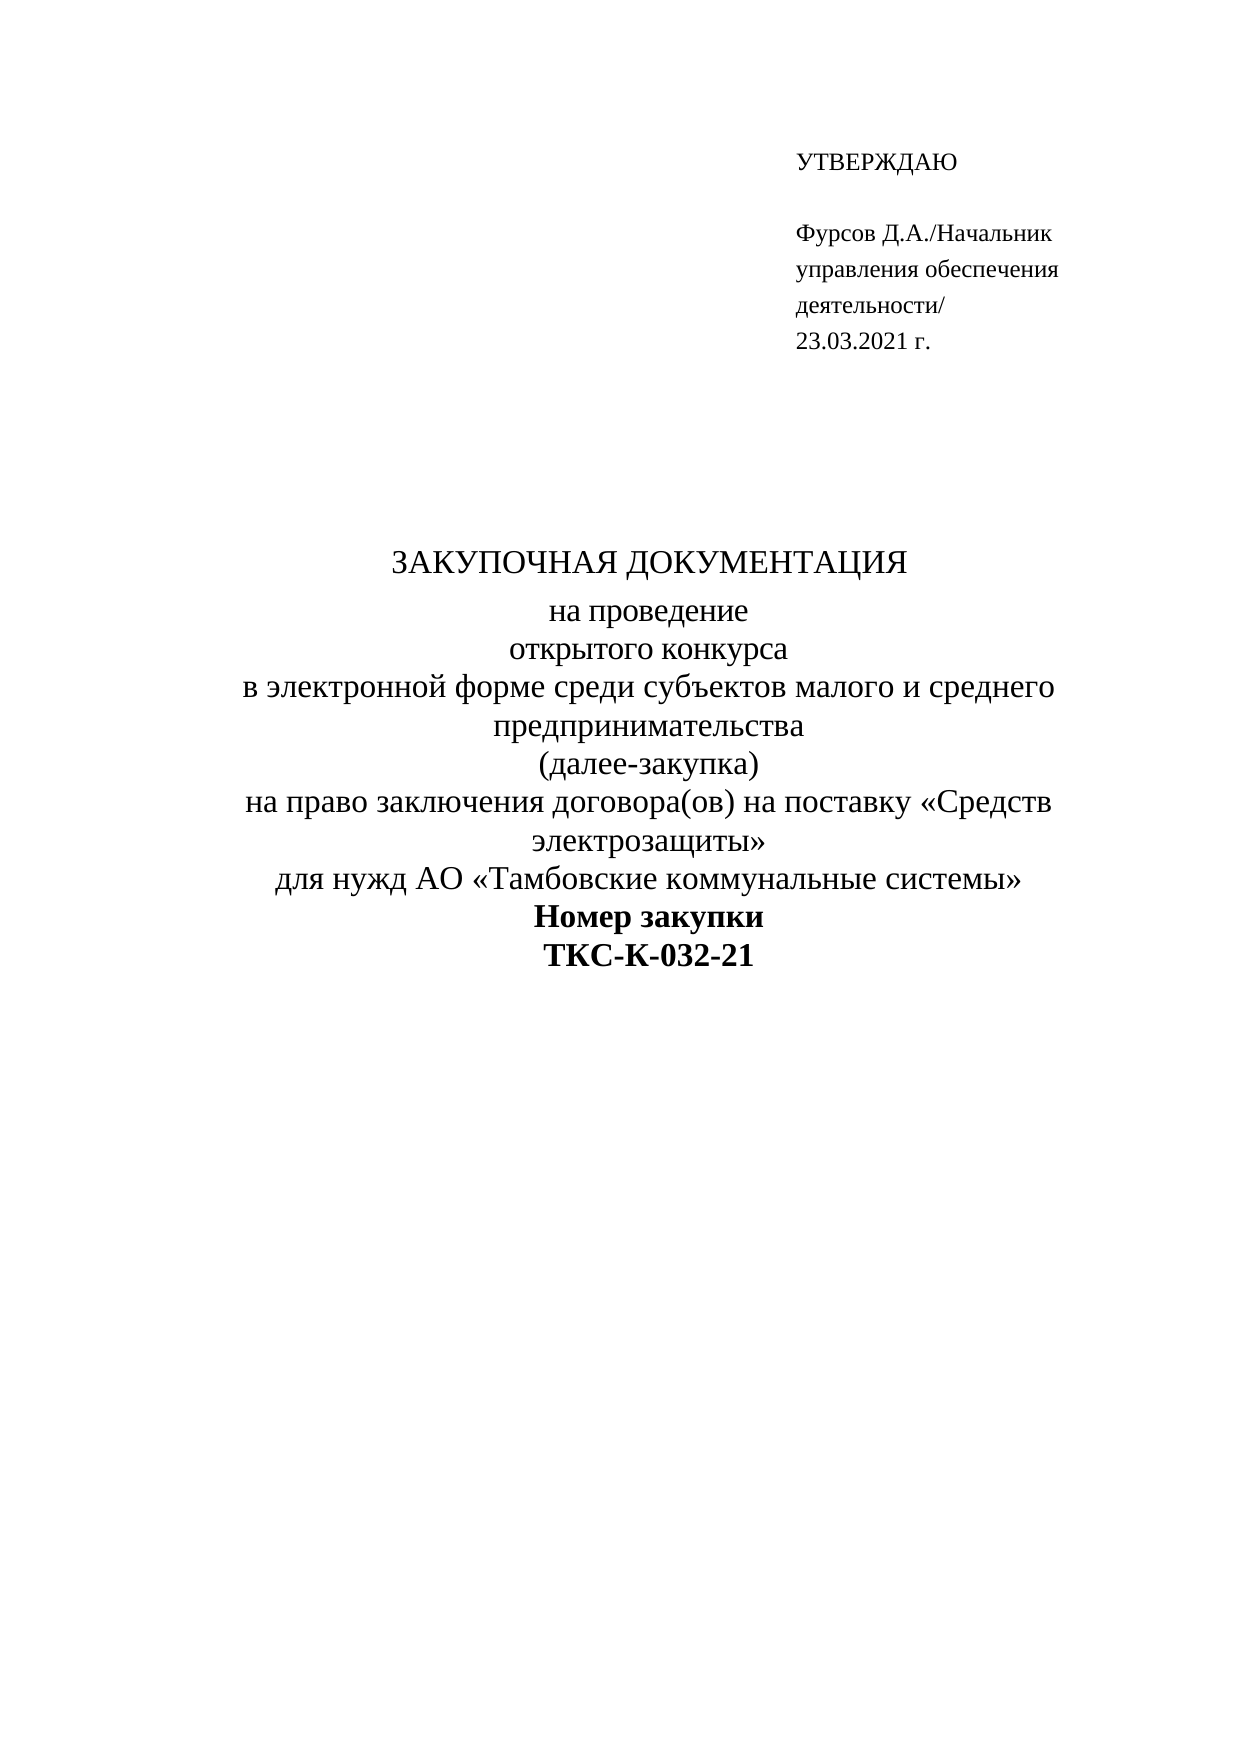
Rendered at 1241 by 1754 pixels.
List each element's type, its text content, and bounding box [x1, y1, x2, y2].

text Номер закупки [131, 897, 1166, 935]
text Фурсов Д.А./Начальник управления обеспечения деятельности/ [796, 218, 1168, 319]
text на право заключения договора(ов) на поставку «Средств электрозащиты» [131, 782, 1166, 858]
text открытого конкурса [131, 628, 1166, 667]
text в электронной форме среди субъектов малого и среднего предпринимательства [131, 667, 1166, 743]
text 23.03.2021 г. [796, 326, 1168, 355]
text ЗАКУПОЧНАЯ ДОКУМЕНТАЦИЯ [131, 542, 1168, 580]
text ТКС-К-032-21 [131, 935, 1166, 973]
text для нужд АО «Тамбовские коммунальные системы» [131, 858, 1166, 897]
text УТВЕРЖДАЮ [796, 147, 1168, 175]
text на проведение [131, 590, 1166, 628]
text (далее-закупка) [131, 743, 1166, 782]
